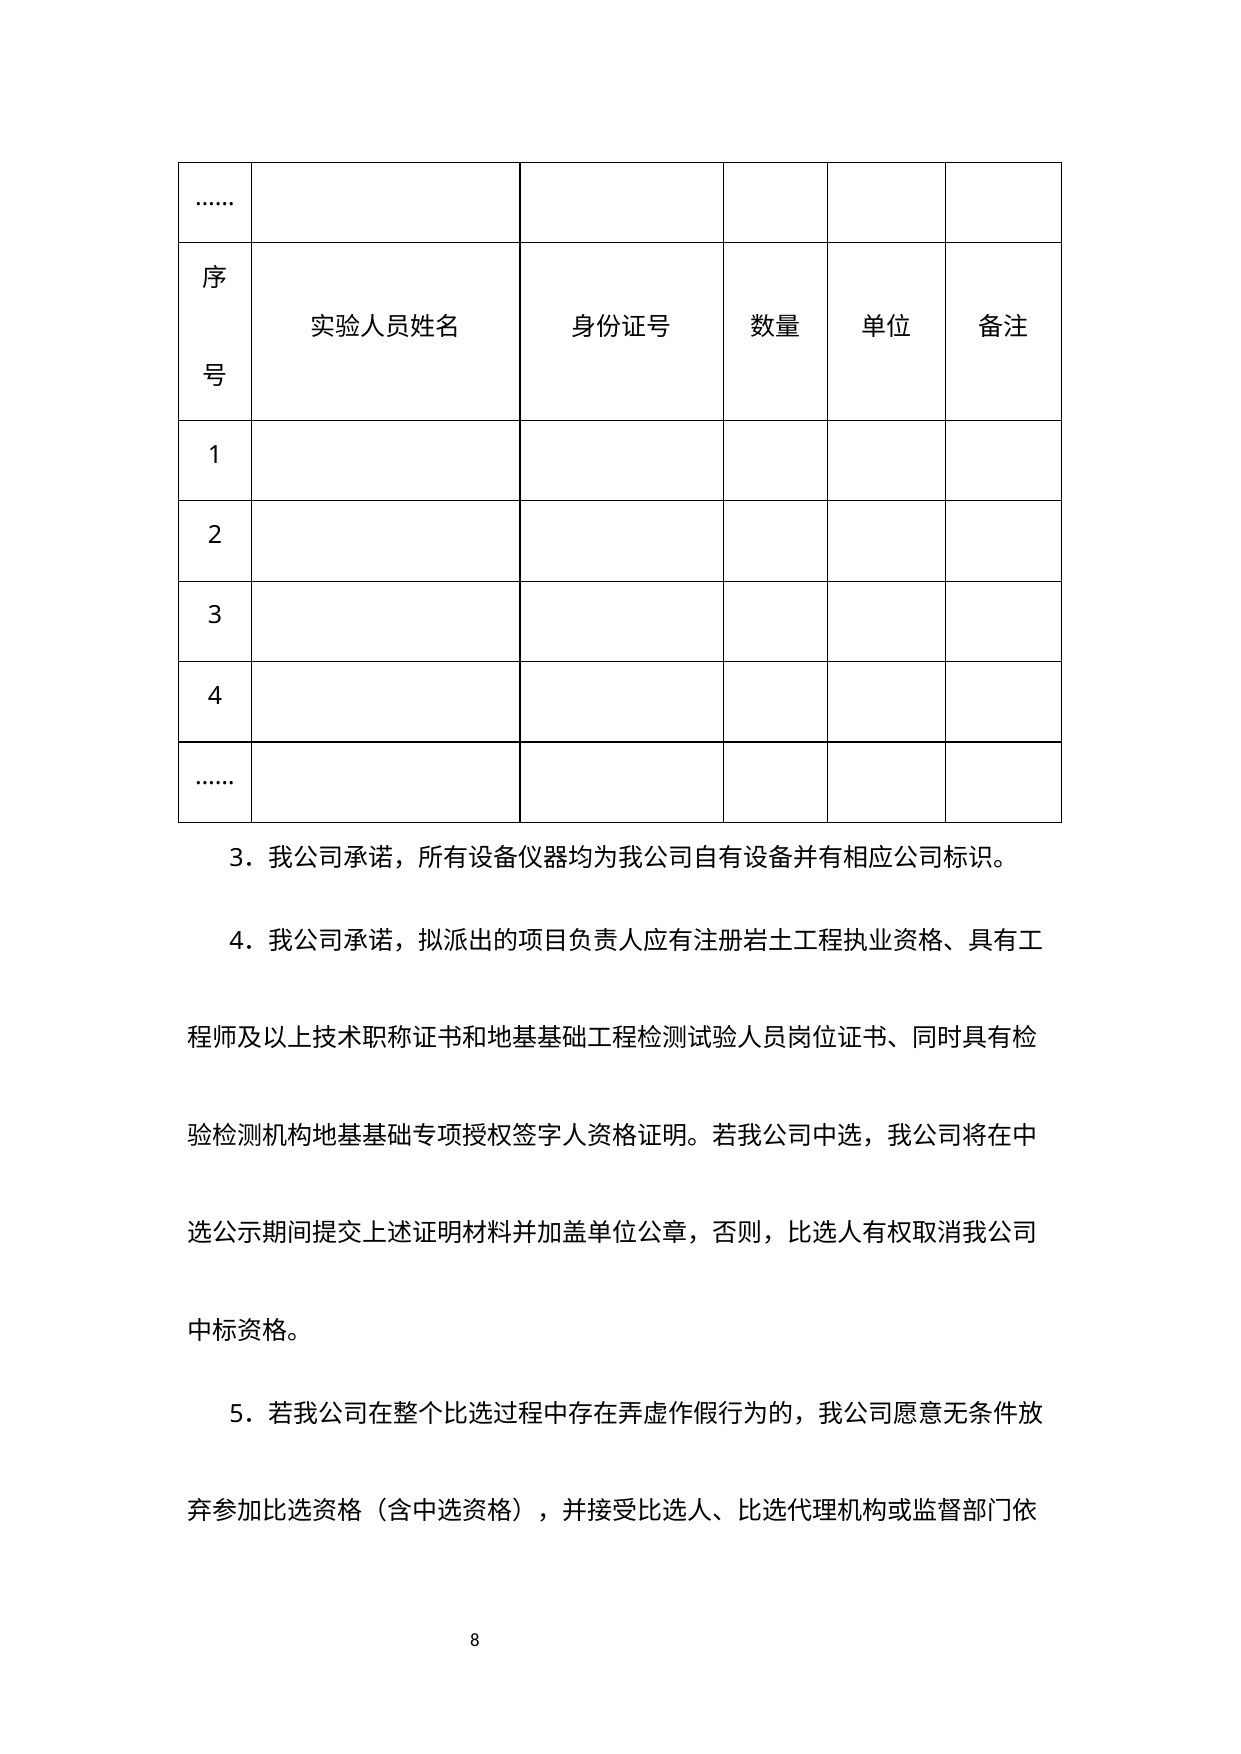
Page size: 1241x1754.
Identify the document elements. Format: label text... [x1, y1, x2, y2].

table_cell [252, 582, 519, 661]
table_cell [946, 421, 1061, 500]
table_cell [252, 743, 519, 822]
table_cell 身份证号 [521, 243, 723, 420]
table_cell [828, 421, 945, 500]
table_cell [946, 163, 1061, 242]
table_cell 2 [179, 501, 251, 581]
table_cell [946, 743, 1061, 822]
table_cell [946, 501, 1061, 581]
table_cell 实验人员姓名 [252, 243, 519, 420]
table_cell [252, 501, 519, 581]
table_cell [828, 163, 945, 242]
table_cell …… [179, 163, 251, 242]
table_cell 备注 [946, 243, 1061, 420]
table_cell [946, 582, 1061, 661]
table_cell [521, 163, 723, 242]
table_cell [828, 501, 945, 581]
table_cell 序号 [179, 243, 251, 420]
table_cell 数量 [724, 243, 827, 420]
table_cell [828, 743, 945, 822]
list 我公司承诺，所有设备仪器均为我公司自有设备并有相应公司标识。 [187, 823, 1053, 888]
table_cell [252, 662, 519, 741]
table_cell [828, 662, 945, 741]
table_cell [724, 421, 827, 500]
table_cell [946, 662, 1061, 741]
table_cell 3 [179, 582, 251, 661]
table_cell [828, 582, 945, 661]
table_cell [521, 421, 723, 500]
table_cell [724, 501, 827, 581]
table_cell …… [179, 743, 251, 822]
table_cell 1 [179, 421, 251, 500]
table_cell [252, 163, 519, 242]
list 我公司承诺，拟派出的项目负责人应有注册岩土工程执业资格、具有工程师及以上技术职称证书和地基基础工程检测试验人员岗位证书、同时具有检验检测机构地基基础专项授权签字人资格证明。若我公司中选，我公司将在中选公示期间提交上述证明材料并加盖单位公章，否则，比选人有权取消我公司中标资格。 [187, 906, 1053, 1361]
table_cell [521, 582, 723, 661]
table_cell [724, 743, 827, 822]
table_cell [724, 582, 827, 661]
table_cell 单位 [828, 243, 945, 420]
table_cell [724, 662, 827, 741]
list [187, 1379, 1053, 1541]
table_cell [252, 421, 519, 500]
table_cell 4 [179, 662, 251, 741]
table_cell [521, 662, 723, 741]
table_cell [521, 743, 723, 822]
table_cell [521, 501, 723, 581]
table_cell [724, 163, 827, 242]
